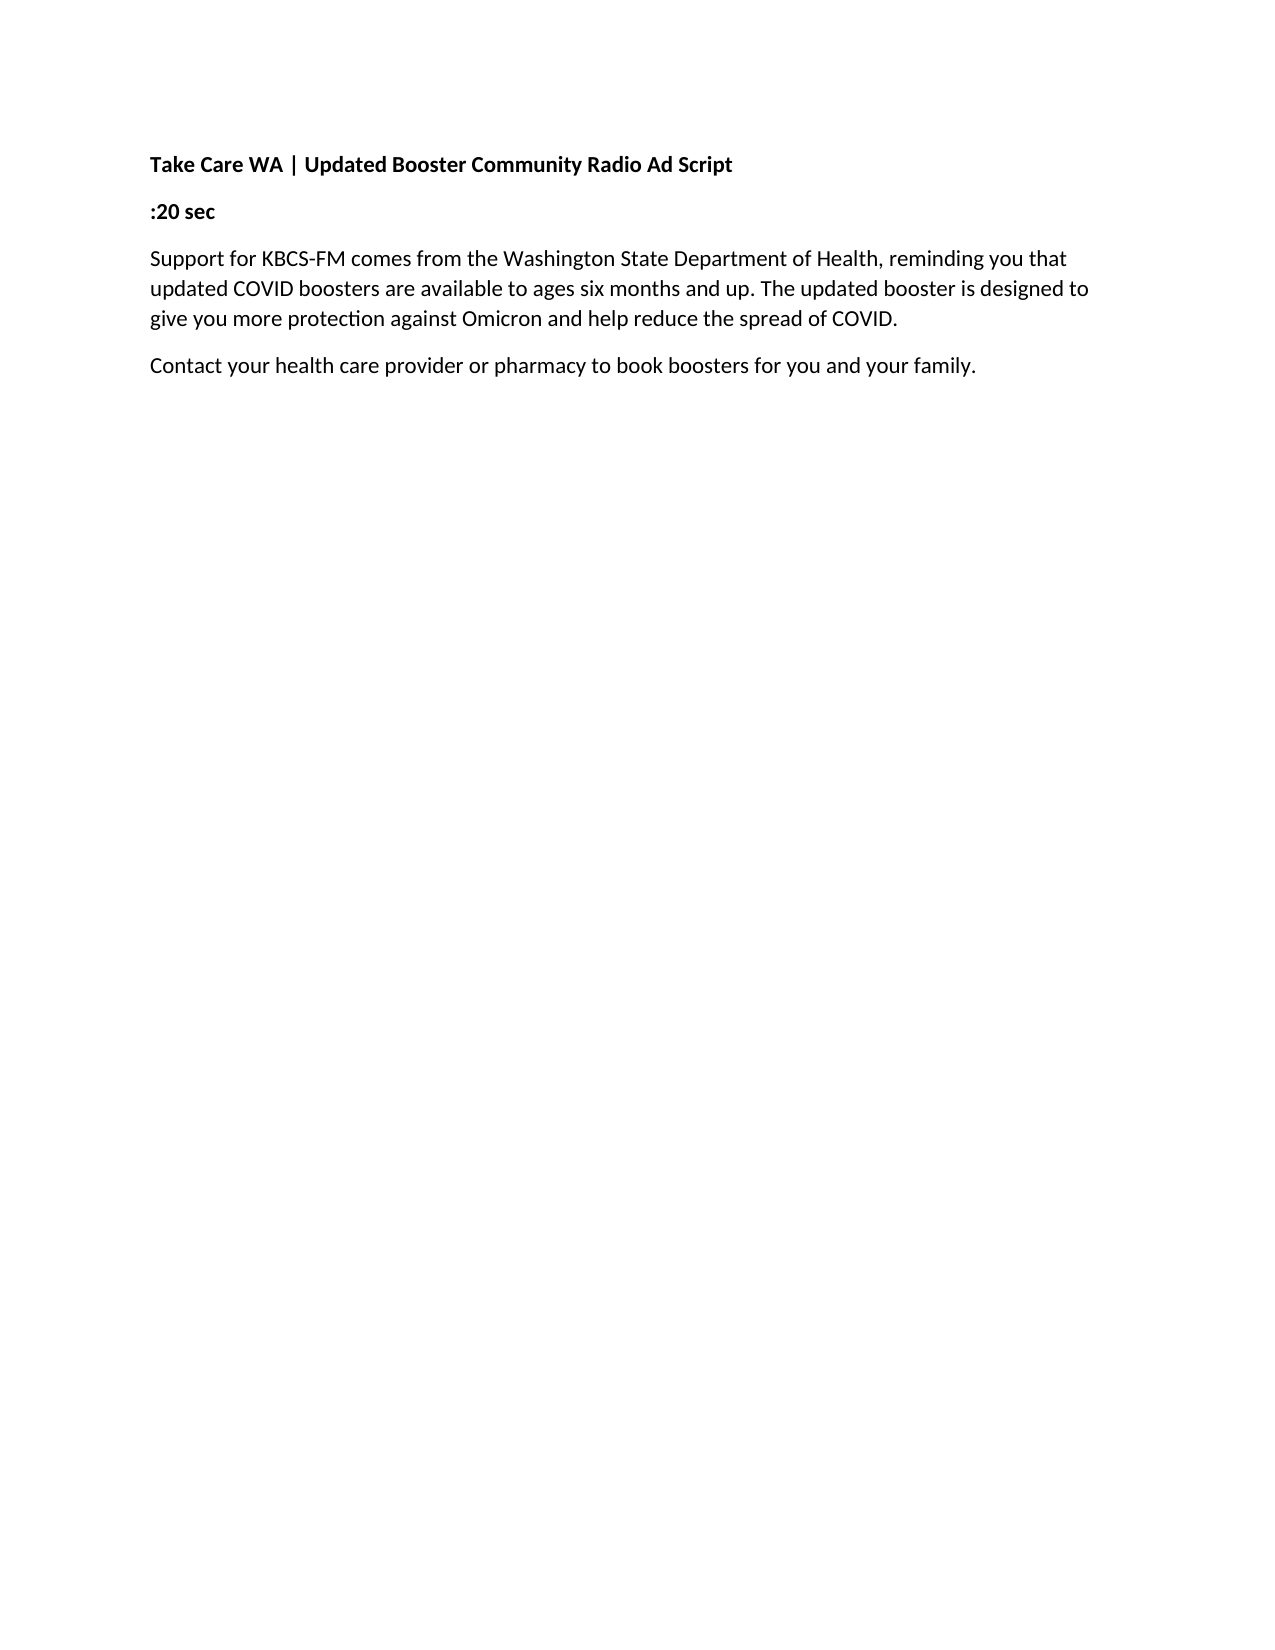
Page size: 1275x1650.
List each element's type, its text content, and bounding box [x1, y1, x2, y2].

text Contact your health care provider or pharmacy to book boosters for you and your family. [150, 351, 1125, 379]
text :20 sec [150, 197, 1125, 225]
text Take Care WA | Updated Booster Community Radio Ad Script [150, 150, 1125, 178]
text Support for KBCS-FM comes from the Washington State Department of Health, reminding you that updated COVID boosters are available to ages six months and up. The updated booster is designed to give you more protection against Omicron and help reduce the spread of COVID. [150, 244, 1125, 332]
